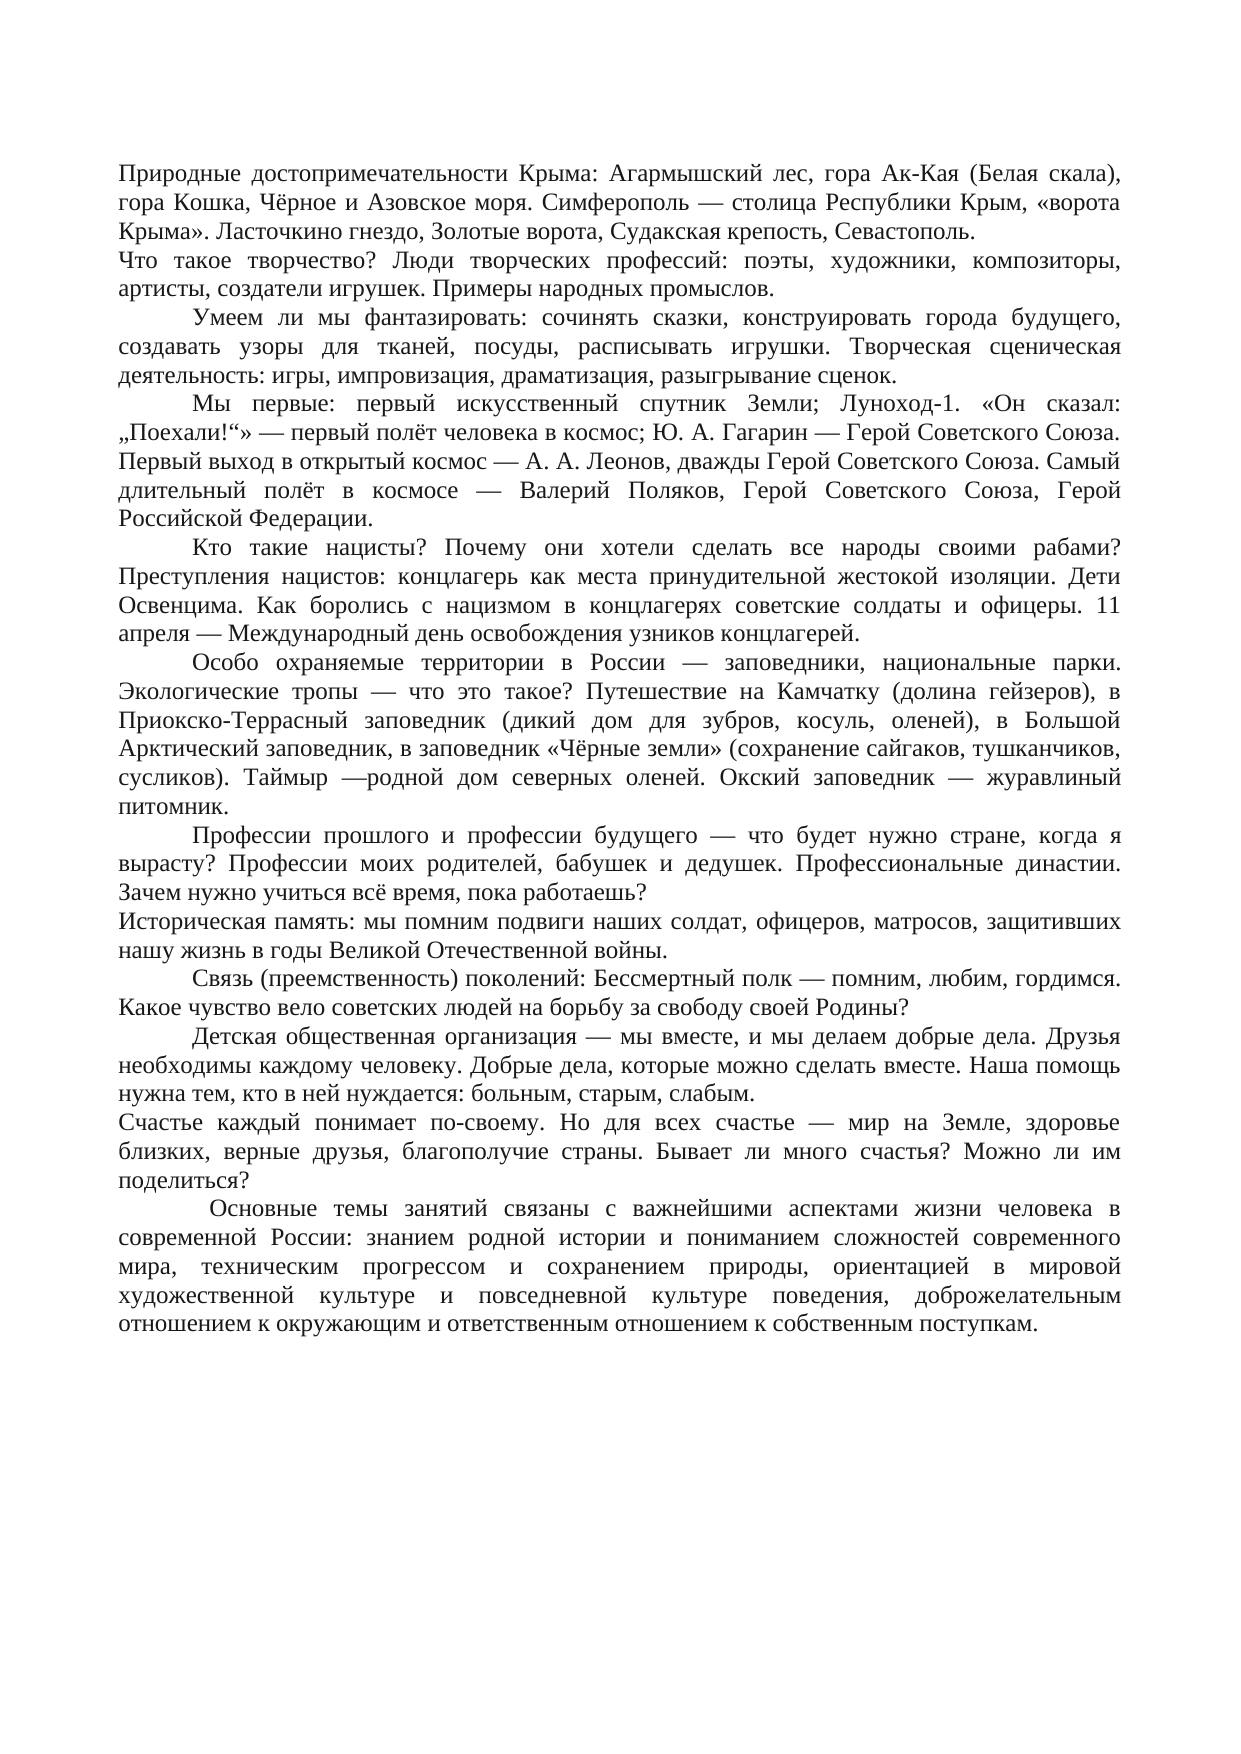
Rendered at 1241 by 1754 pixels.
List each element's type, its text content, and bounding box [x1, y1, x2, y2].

text Историческая память: мы помним подвиги наших солдат, офицеров, матросов, защитивших нашу жизнь в годы Великой Отечественной войны. [118, 906, 1122, 963]
text Профессии прошлого и профессии будущего — что будет нужно стране, когда я вырасту? Профессии моих родителей, бабушек и дедушек. Профессиональные династии. Зачем нужно учиться всё время, пока работаешь? [118, 820, 1122, 906]
text Связь (преемственность) поколений: Бессмертный полк — помним, любим, гордимся. Какое чувство вело советских людей на борьбу за свободу своей Родины? [118, 963, 1122, 1021]
text Природные достопримечательности Крыма: Агармышский лес, гора Ак-Кая (Белая скала), гора Кошка, Чёрное и Азовское моря. Симферополь — столица Республики Крым, «ворота Крыма». Ласточкино гнездо, Золотые ворота, Судакская крепость, Севастополь. [118, 158, 1122, 245]
text Счастье каждый понимает по-своему. Но для всех счастье — мир на Земле, здоровье близких, верные друзья, благополучие страны. Бывает ли много счастья? Можно ли им поделиться? [118, 1107, 1122, 1193]
text Кто такие нацисты? Почему они хотели сделать все народы своими рабами? Преступления нацистов: концлагерь как места принудительной жестокой изоляции. Дети Освенцима. Как боролись с нацизмом в концлагерях советские солдаты и офицеры. 11 апреля — Международный день освобождения узников концлагерей. [118, 532, 1122, 647]
text Детская общественная организация — мы вместе, и мы делаем добрые дела. Друзья необходимы каждому человеку. Добрые дела, которые можно сделать вместе. Наша помощь нужна тем, кто в ней нуждается: больным, старым, слабым. [118, 1021, 1122, 1107]
text Особо охраняемые территории в России — заповедники, национальные парки. Экологические тропы — что это такое? Путешествие на Камчатку (долина гейзеров), в Приокско-Террасный заповедник (дикий дом для зубров, косуль, оленей), в Большой Арктический заповедник, в заповедник «Чёрные земли» (сохранение сайгаков, тушканчиков, сусликов). Таймыр —родной дом северных оленей. Окский заповедник — журавлиный питомник. [118, 647, 1122, 820]
text Основные темы занятий связаны с важнейшими аспектами жизни человека в современной России: знанием родной истории и пониманием сложностей современного мира, техническим прогрессом и сохранением природы, ориентацией в мировой художественной культуре и повседневной культуре поведения, доброжелательным отношением к окружающим и ответственным отношением к собственным поступкам. [118, 1193, 1122, 1337]
text Мы первые: первый искусственный спутник Земли; Луноход-1. «Он сказал: „Поехали!“» — первый полёт человека в космос; Ю. А. Гагарин — Герой Советского Союза. Первый выход в открытый космос — А. А. Леонов, дважды Герой Советского Союза. Самый длительный полёт в космосе — Валерий Поляков, Герой Советского Союза, Герой Российской Федерации. [118, 388, 1122, 532]
text Что такое творчество? Люди творческих профессий: поэты, художники, композиторы, артисты, создатели игрушек. Примеры народных промыслов. [118, 245, 1122, 302]
text Умеем ли мы фантазировать: сочинять сказки, конструировать города будущего, создавать узоры для тканей, посуды, расписывать игрушки. Творческая сценическая деятельность: игры, импровизация, драматизация, разыгрывание сценок. [118, 302, 1122, 388]
